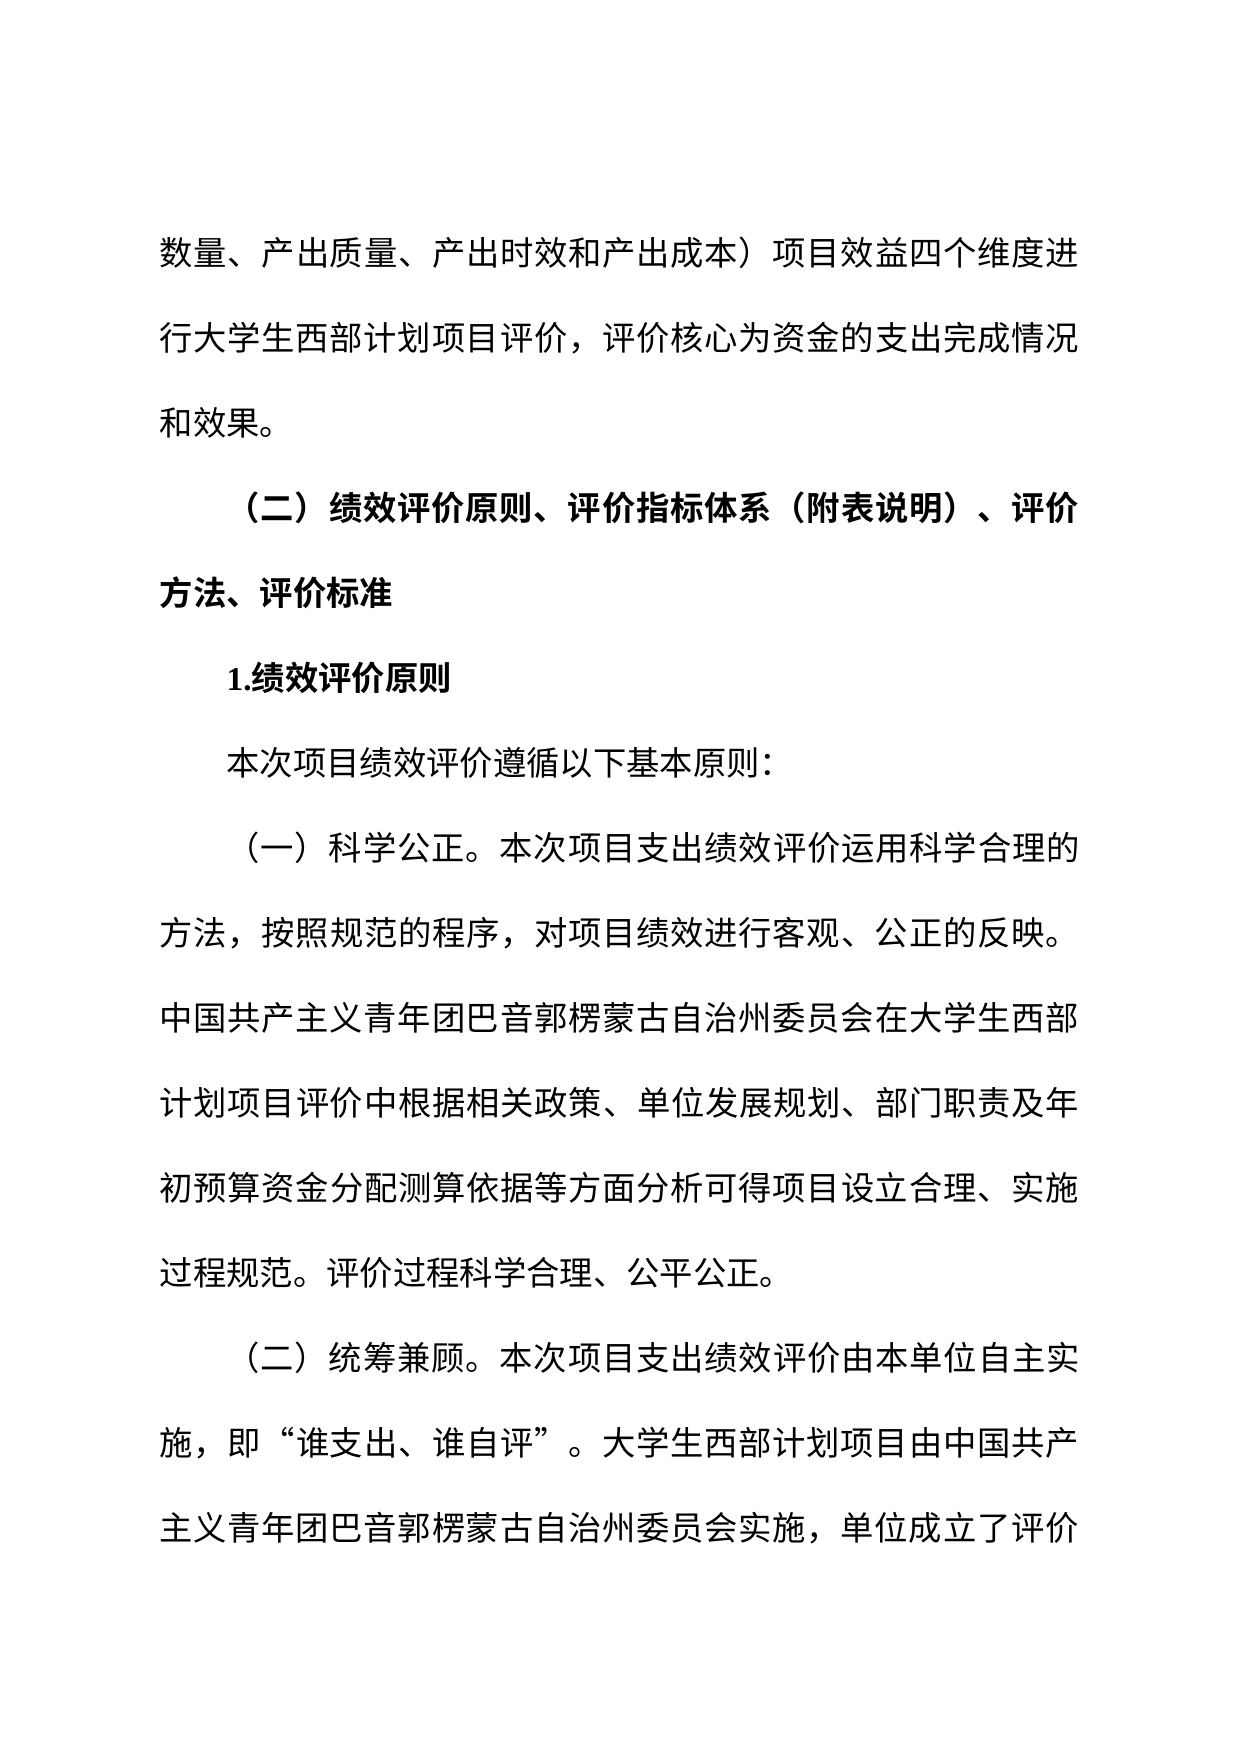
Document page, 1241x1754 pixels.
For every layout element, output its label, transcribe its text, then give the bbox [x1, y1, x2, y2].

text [159, 1314, 1081, 1569]
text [159, 209, 1081, 464]
text 本次项目绩效评价遵循以下基本原则： [159, 719, 1081, 804]
text （二）绩效评价原则、评价指标体系（附表说明）、评价方法、评价标准 [159, 464, 1081, 634]
text （一）科学公正。本次项目支出绩效评价运用科学合理的方法，按照规范的程序，对项目绩效进行客观、公正的反映。中国共产主义青年团巴音郭楞蒙古自治州委员会在大学生西部计划项目评价中根据相关政策、单位发展规划、部门职责及年初预算资金分配测算依据等方面分析可得项目设立合理、实施过程规范。评价过程科学合理、公平公正。 [159, 804, 1081, 1314]
text 1.绩效评价原则 [159, 634, 1081, 719]
